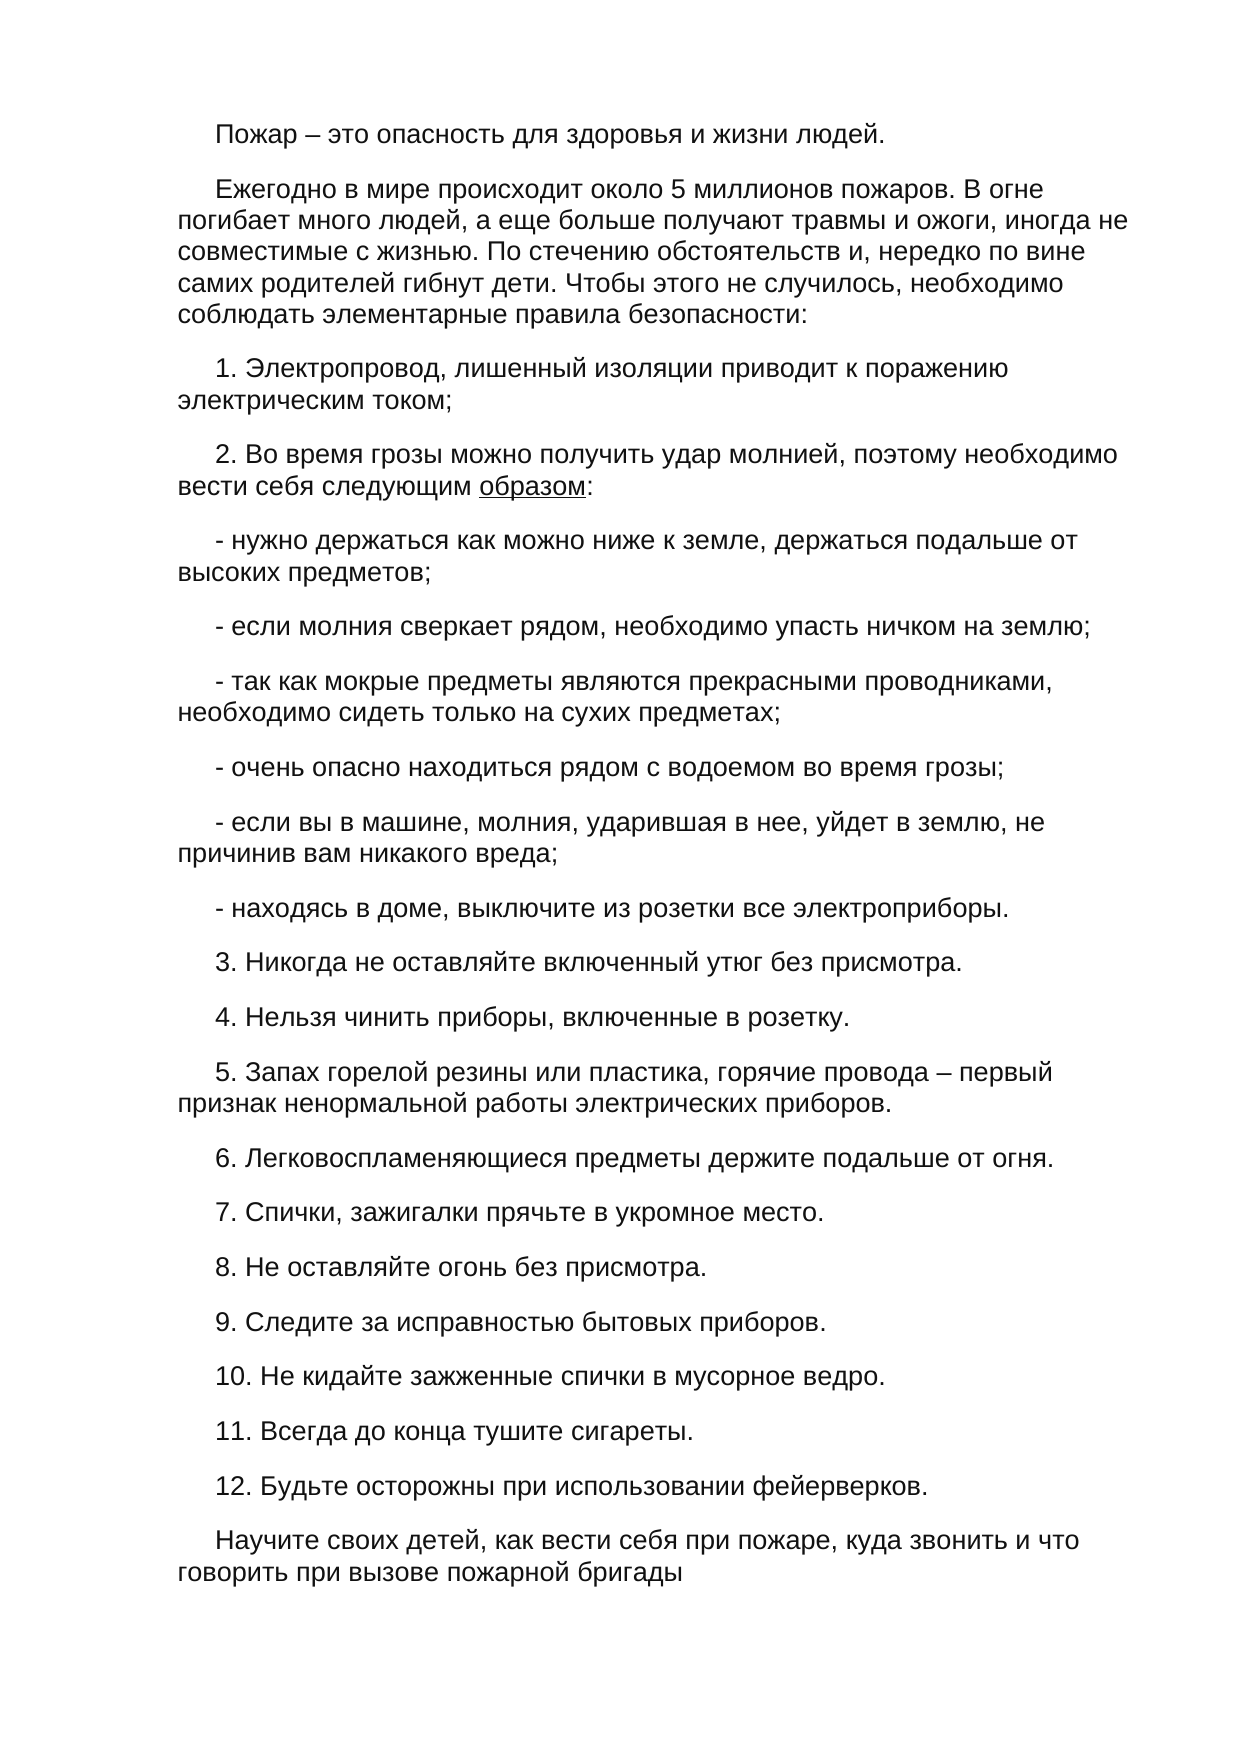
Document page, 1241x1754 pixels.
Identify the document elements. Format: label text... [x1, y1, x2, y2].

text 10. Не кидайте зажженные спички в мусорное ведро. [177, 1360, 1152, 1392]
text 3. Никогда не оставляйте включенный утюг без присмотра. [177, 946, 1152, 977]
text Ежегодно в мире происходит около 5 миллионов пожаров. В огне погибает много людей, а еще больше получают травмы и ожоги, иногда не совместимые с жизнью. По стечению обстоятельств и, нередко по вине самих родителей гибнут дети. Чтобы этого не случилось, необходимо соблюдать элементарные правила безопасности: [177, 173, 1152, 329]
text 6. Легковоспламеняющиеся предметы держите подальше от огня. [177, 1142, 1152, 1173]
text - очень опасно находиться рядом с водоемом во время грозы; [177, 751, 1152, 782]
text - находясь в доме, выключите из розетки все электроприборы. [177, 892, 1152, 923]
text 7. Спички, зажигалки прячьте в укромное место. [177, 1196, 1152, 1227]
text 2. Во время грозы можно получить удар молнией, поэтому необходимо вести себя следующим образом: [177, 438, 1152, 501]
text 8. Не оставляйте огонь без присмотра. [177, 1251, 1152, 1282]
text 1. Электропровод, лишенный изоляции приводит к поражению электрическим током; [177, 352, 1152, 415]
text - если молния сверкает рядом, необходимо упасть ничком на землю; [177, 610, 1152, 642]
text - так как мокрые предметы являются прекрасными проводниками, необходимо сидеть только на сухих предметах; [177, 665, 1152, 727]
text 5. Запах горелой резины или пластика, горячие провода – первый признак ненормальной работы электрических приборов. [177, 1056, 1152, 1118]
text Пожар – это опасность для здоровья и жизни людей. [177, 118, 1152, 149]
text - если вы в машине, молния, ударившая в нее, уйдет в землю, не причинив вам никакого вреда; [177, 806, 1152, 868]
text 12. Будьте осторожны при использовании фейерверков. [177, 1470, 1152, 1501]
text - нужно держаться как можно ниже к земле, держаться подальше от высоких предметов; [177, 524, 1152, 587]
text 9. Следите за исправностью бытовых приборов. [177, 1306, 1152, 1337]
text 11. Всегда до конца тушите сигареты. [177, 1415, 1152, 1446]
text 4. Нельзя чинить приборы, включенные в розетку. [177, 1001, 1152, 1032]
text Научите своих детей, как вести себя при пожаре, куда звонить и что говорить при вызове пожарной бригады [177, 1524, 1152, 1587]
